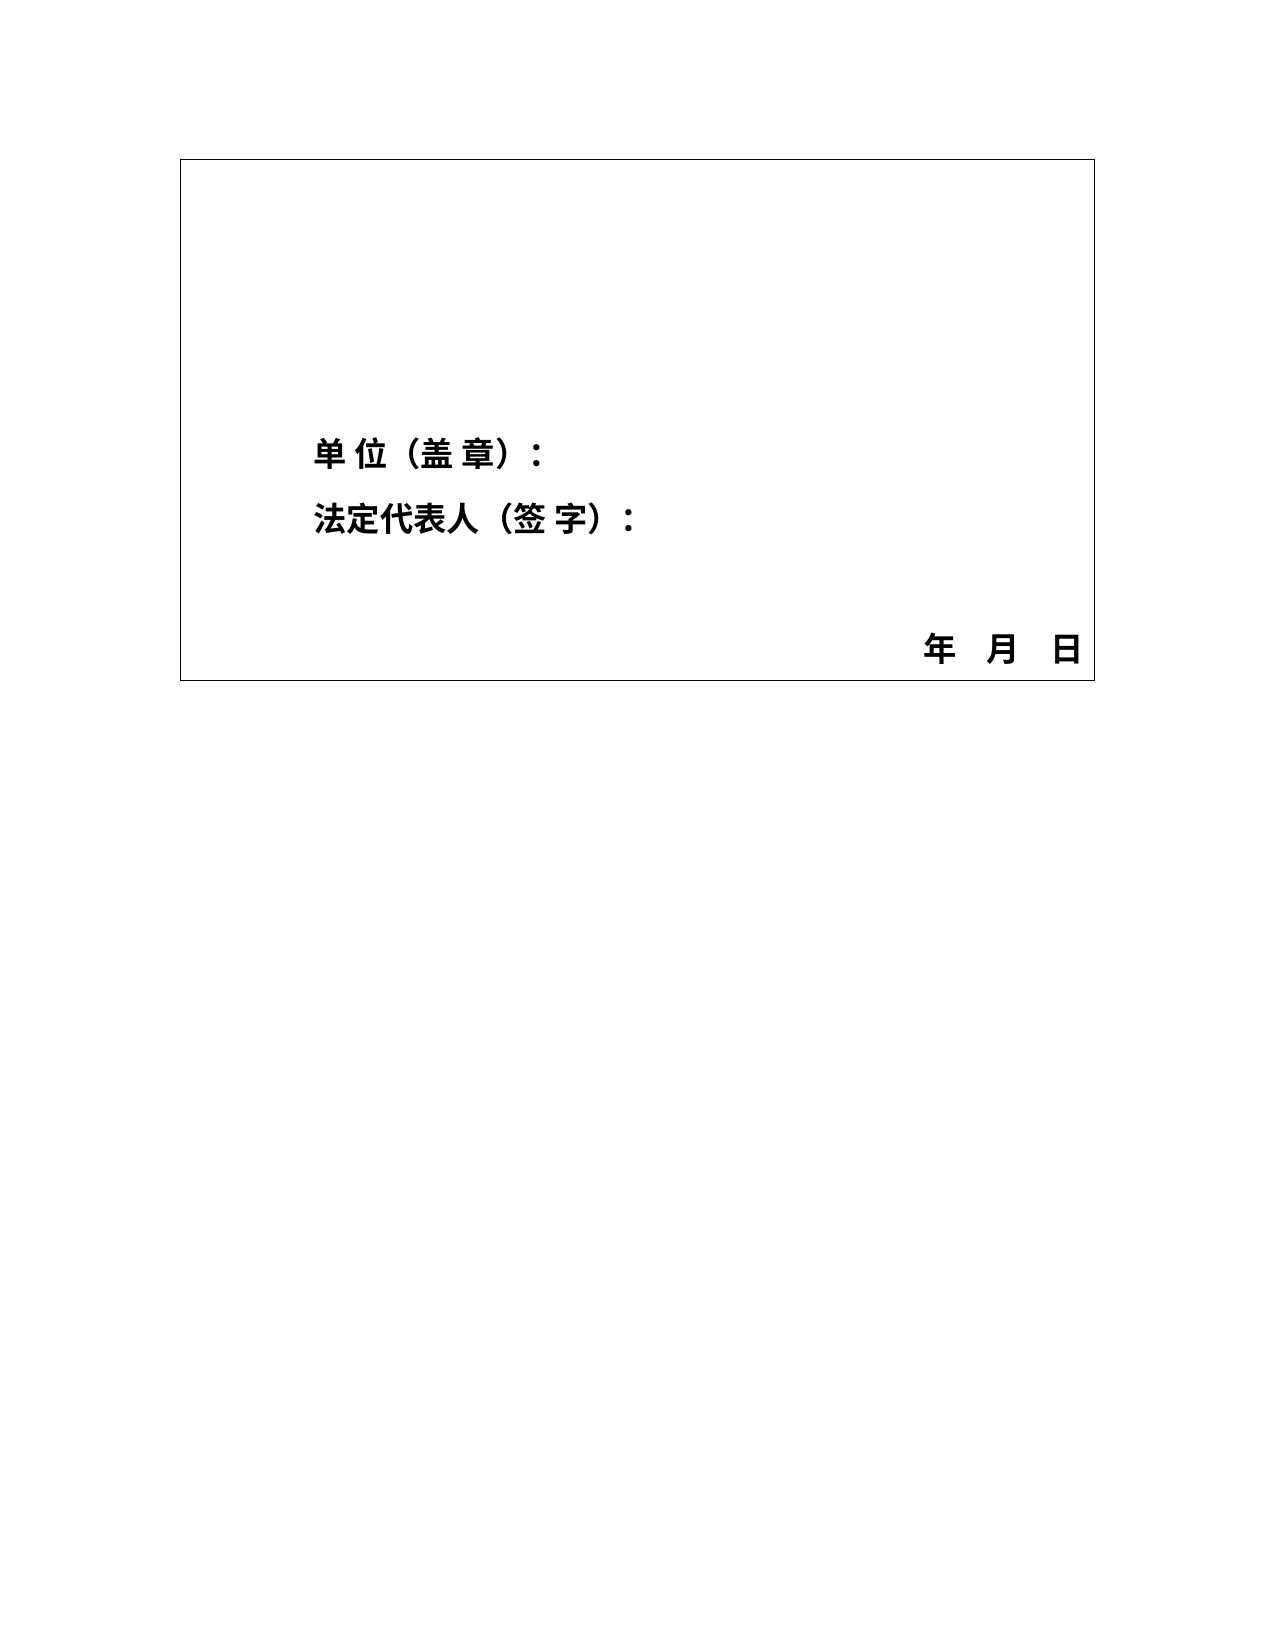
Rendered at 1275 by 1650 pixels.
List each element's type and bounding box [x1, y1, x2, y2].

table_cell [181, 160, 1094, 647]
